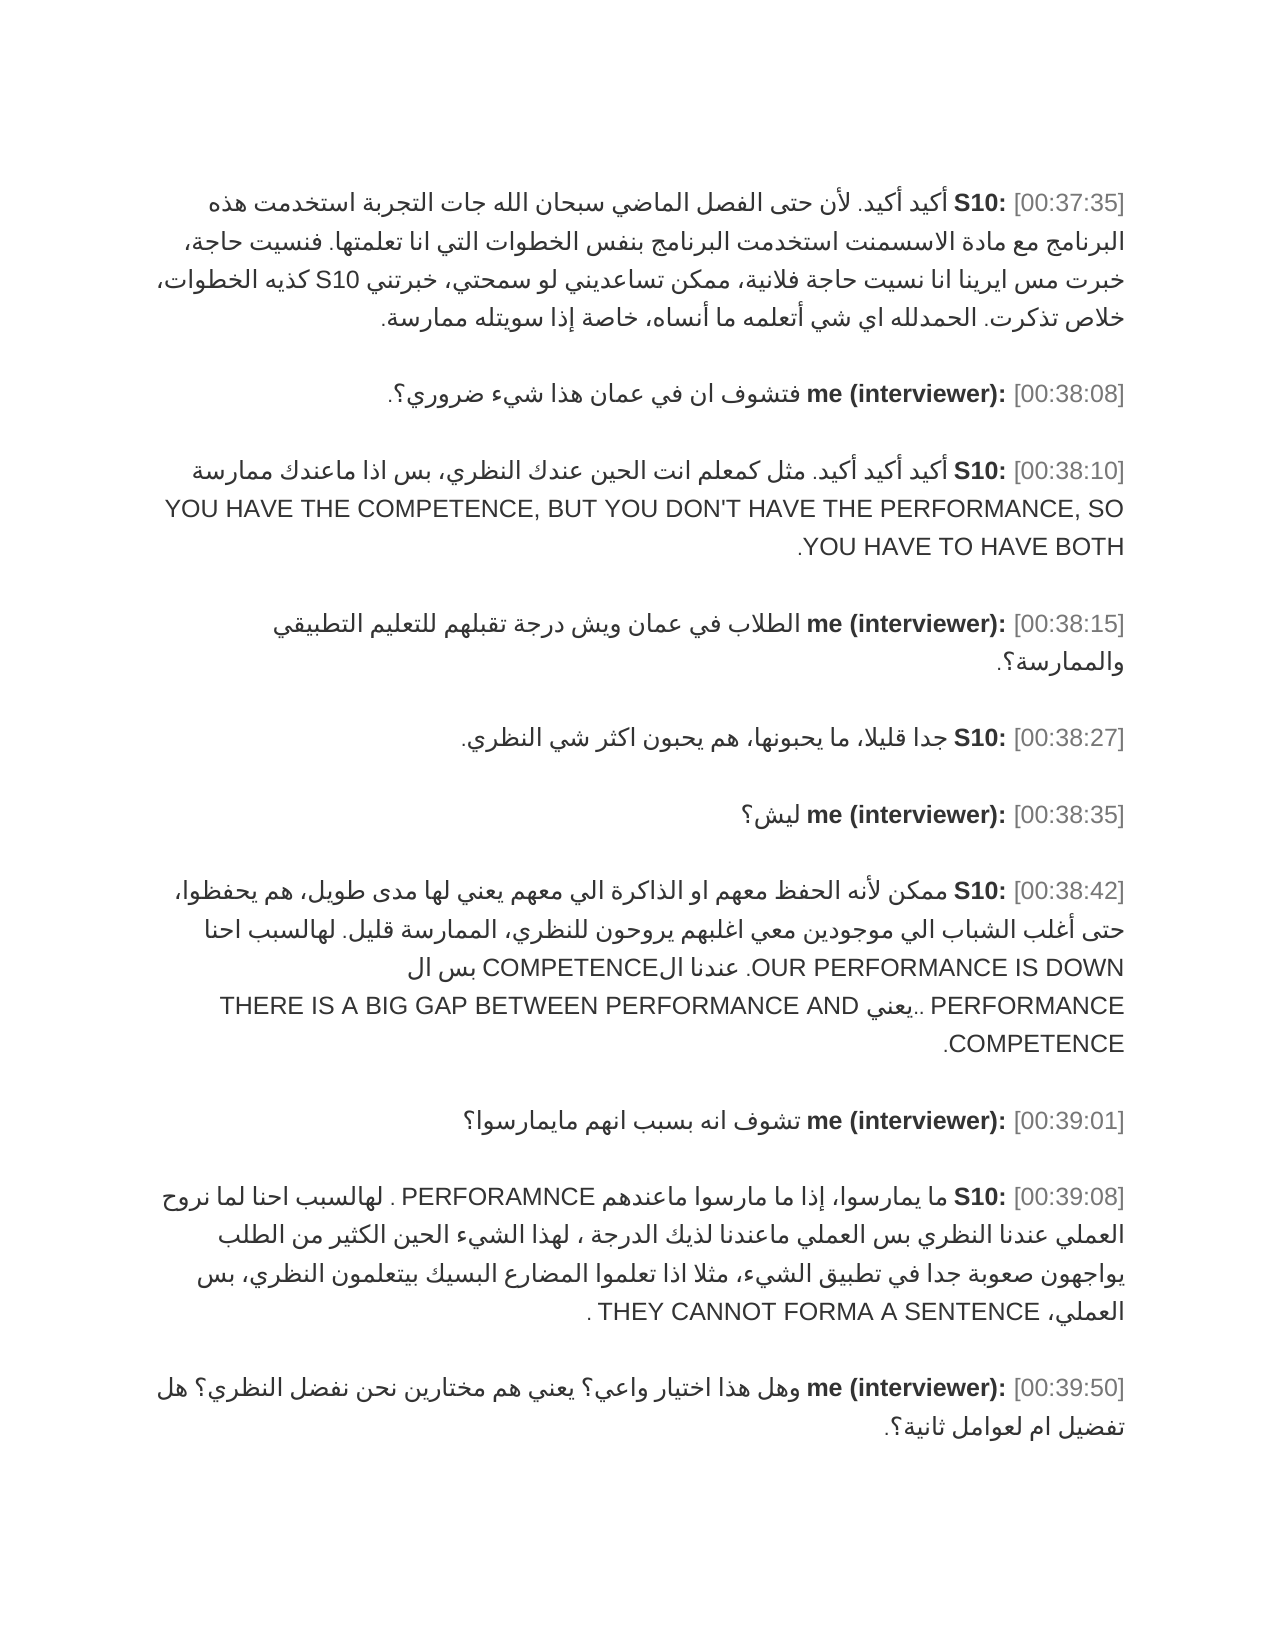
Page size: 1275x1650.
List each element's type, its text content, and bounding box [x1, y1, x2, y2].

text me (interviewer): [00:38:08] فتشوف ان في عمان هذا شيء ضروري؟. [150, 379, 1125, 408]
text S10: [00:38:10] أكيد أكيد أكيد. مثل كمعلم انت الحين عندك النظري، بس اذا ماعندك ممارسة YOU HAVE THE COMPETENCE, BUT YOU DON'T HAVE THE PERFORMANCE, SO YOU HAVE TO HAVE BOTH. [150, 456, 1125, 561]
text S10: [00:39:08] ما يمارسوا، إذا ما مارسوا ماعندهم PERFORAMNCE . لهالسبب احنا لما نروح العملي عندنا النظري بس العملي ماعندنا لذيك الدرجة ، لهذا الشيء الحين الكثير من الطلب يواجهون صعوبة جدا في تطبيق الشيء، مثلا اذا تعلموا المضارع البسيك بيتعلمون النظري، بس العملي، THEY CANNOT FORMA A SENTENCE . [150, 1182, 1125, 1326]
text S10: [00:37:35] أكيد أكيد. لأن حتى الفصل الماضي سبحان الله جات التجربة استخدمت هذه البرنامج مع مادة الاسسمنت استخدمت البرنامج بنفس الخطوات التي انا تعلمتها. فنسيت حاجة، خبرت مس ايرينا انا نسيت حاجة فلانية، ممكن تساعديني لو سمحتي، خبرتني S10 كذيه الخطوات، خلاص تذكرت. الحمدلله اي شي أتعلمه ما أنساه، خاصة إذا سويتله ممارسة. [150, 188, 1125, 332]
text me (interviewer): [00:38:15] الطلاب في عمان ويش درجة تقبلهم للتعليم التطبيقي والممارسة؟. [150, 609, 1125, 676]
text me (interviewer): [00:39:50] وهل هذا اختيار واعي؟ يعني هم مختارين نحن نفضل النظري؟ هل تفضيل ام لعوامل ثانية؟. [150, 1373, 1125, 1440]
text S10: [00:38:42] ممكن لأنه الحفظ معهم او الذاكرة الي معهم يعني لها مدى طويل، هم يحفظوا، حتى أغلب الشباب الي موجودين معي اغلبهم يروحون للنظري، الممارسة قليل. لهالسبب احنا OUR PERFORMANCE IS DOWN. عندنا الCOMPETENCE بس الPERFORMANCE ..يعني THERE IS A BIG GAP BETWEEN PERFORMANCE AND COMPETENCE. [150, 876, 1125, 1058]
text S10: [00:38:27] جدا قليلا، ما يحبونها، هم يحبون اكثر شي النظري. [150, 723, 1125, 752]
text me (interviewer): [00:39:01] تشوف انه بسبب انهم مايمارسوا؟ [150, 1106, 1125, 1134]
text me (interviewer): [00:38:35] ليش؟ [150, 800, 1125, 829]
